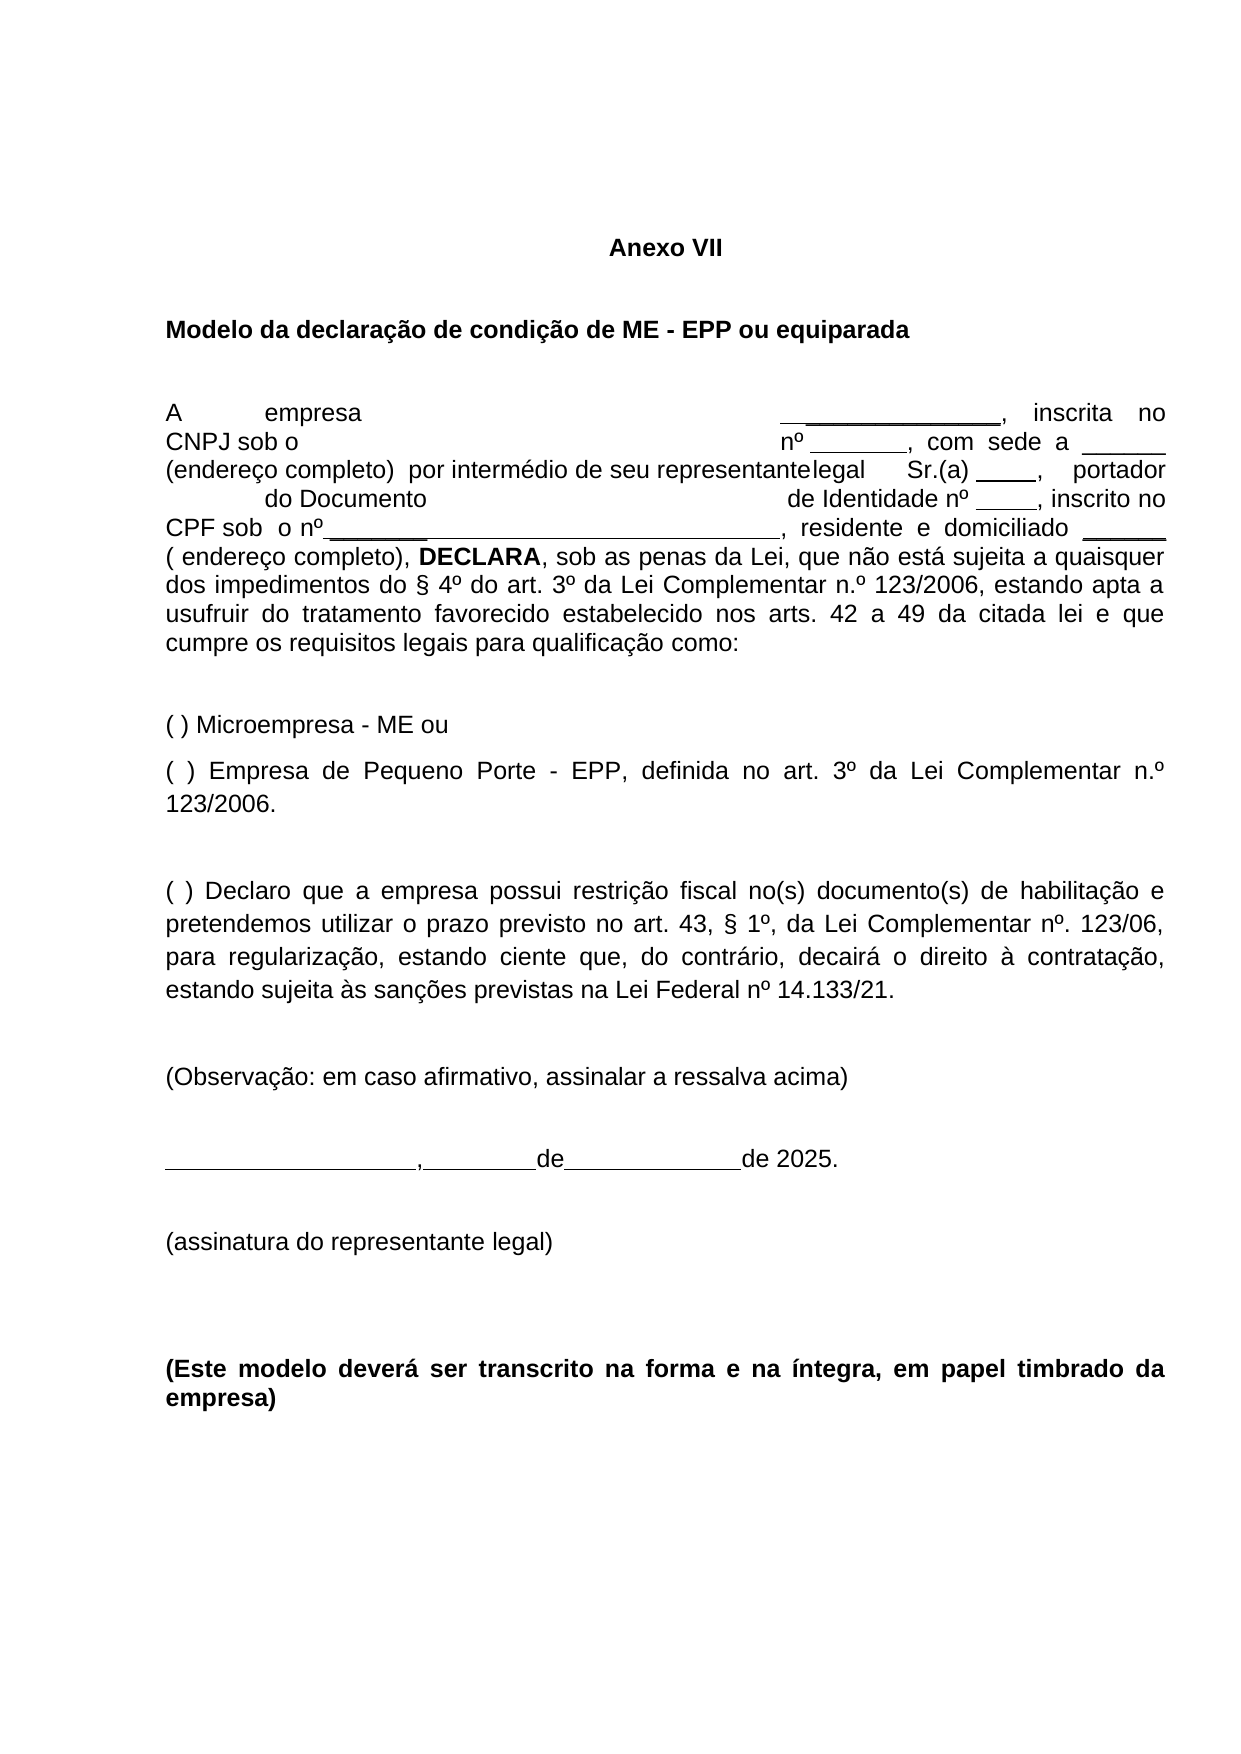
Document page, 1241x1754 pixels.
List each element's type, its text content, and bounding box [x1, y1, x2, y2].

text ( ) Empresa de Pequeno Porte - EPP, definida no art. 3º da Lei Complementar n.º 123/2006. [165, 756, 1166, 818]
text Modelo da declaração de condição de ME - EPP ou equiparada [165, 315, 1166, 344]
text (Este modelo deverá ser transcrito na forma e na íntegra, em papel timbrado da empresa) [165, 1354, 1166, 1412]
text ( ) Declaro que a empresa possui restrição fiscal no(s) documento(s) de habilitação e pretendemos utilizar o prazo previsto no art. 43, § 1º, da Lei Complementar nº. 123/06, para regularização, estando ciente que, do contrário, decairá o direito à contratação, estando sujeita às sanções previstas na Lei Federal nº 14.133/21. [165, 876, 1166, 1003]
text ( ) Microempresa - ME ou [165, 710, 1166, 739]
text (Observação: em caso afirmativo, assinalar a ressalva acima) [165, 1062, 1166, 1090]
text , de de 2025. [165, 1144, 1166, 1173]
text A empresa ______________, inscrita no CNPJ sob o nº , com sede a ______ (endereço completo) por intermédio de seu representante legal Sr.(a) , portador do Documento de Identidade nº , inscrito no CPF sob o nº _______ , residente e domiciliado ______ ( endereço completo), DECLARA, sob as penas da Lei, que não está sujeita a quaisquer dos impedimentos do § 4º do art. 3º da Lei Complementar n.º 123/2006, estando apta a usufruir do tratamento favorecido estabelecido nos arts. 42 a 49 da citada lei e que cumpre os requisitos legais para qualificação como: [165, 398, 1166, 657]
text (assinatura do representante legal) [165, 1227, 1166, 1255]
text Anexo VII [165, 233, 1166, 262]
